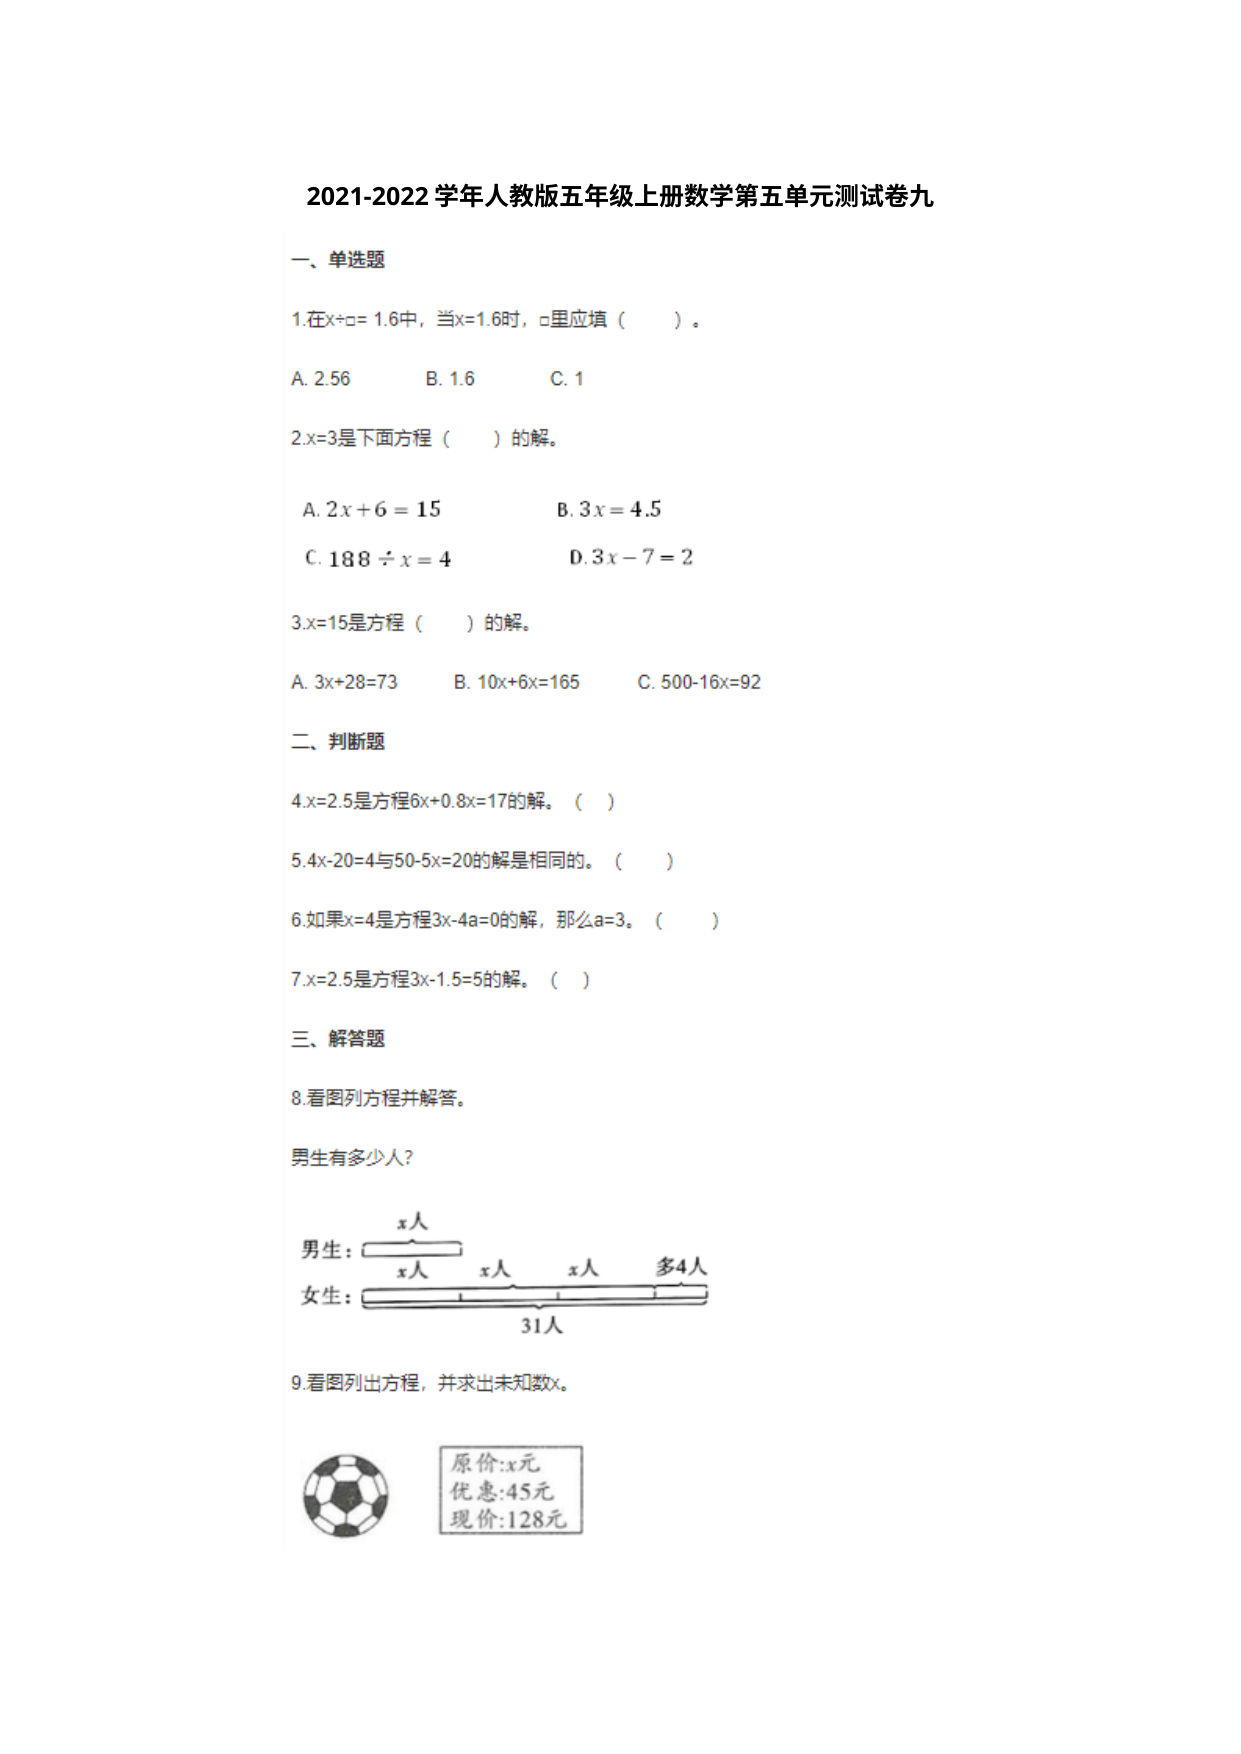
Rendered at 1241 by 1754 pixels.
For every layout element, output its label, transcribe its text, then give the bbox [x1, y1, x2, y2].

picture [249, 227, 992, 1551]
text 2021-2022学年人教版五年级上册数学第五单元测试卷九 [187, 162, 1053, 227]
